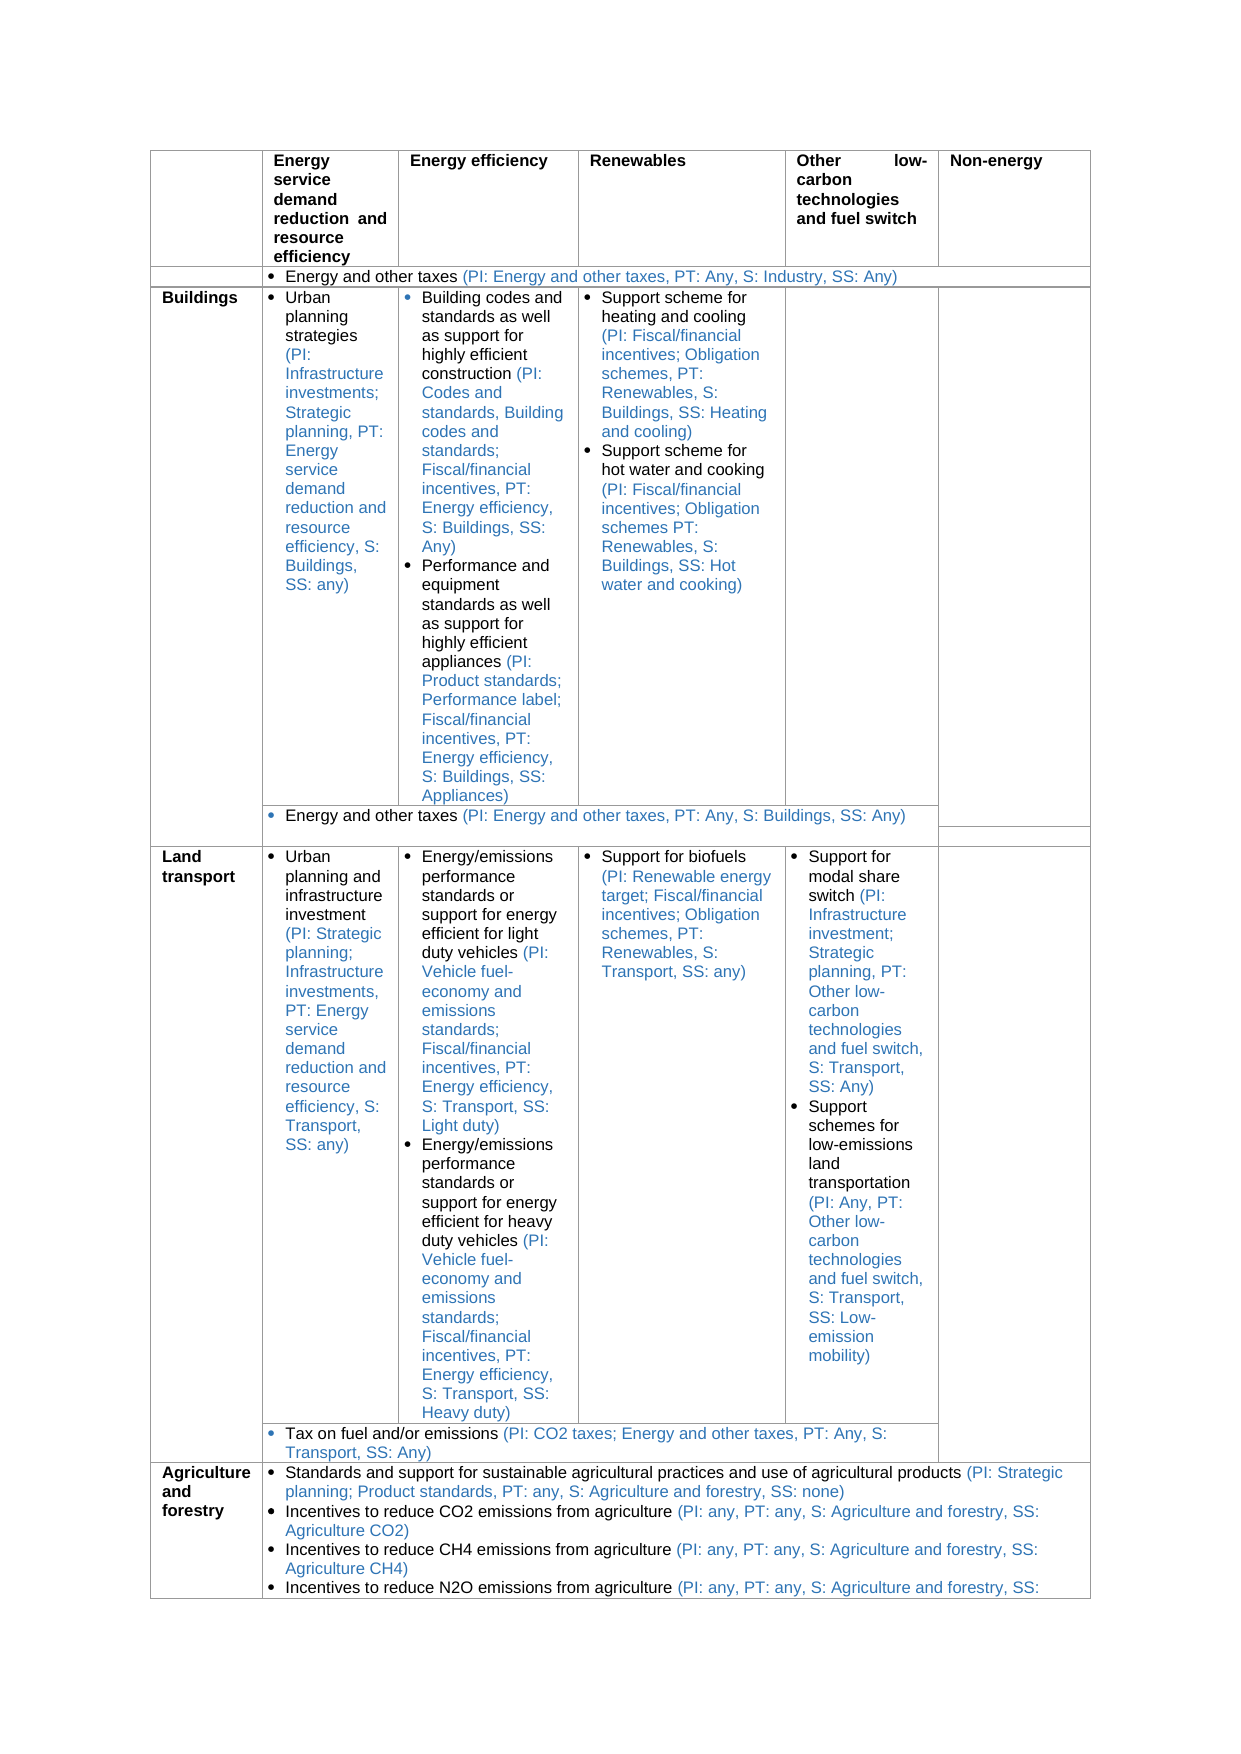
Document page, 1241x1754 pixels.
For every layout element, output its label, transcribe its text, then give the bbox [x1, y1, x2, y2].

table_header Non-energy [939, 151, 1090, 266]
table_cell [786, 288, 938, 805]
table_cell Urban planning and infrastructure investment (PI: Strategic planning; Infrastructure investments, PT: Energy service demand reduction and resource efficiency, S: Transport, SS: any) [263, 847, 398, 1422]
table_cell Tax on fuel and/or emissions (PI: CO2 taxes; Energy and other taxes, PT: Any, S: Transport, SS: Any) [263, 1424, 938, 1462]
table_header Energy efficiency [399, 151, 578, 266]
table_cell Urban planning strategies (PI: Infrastructure investments; Strategic planning, PT: Energy service demand reduction and resource efficiency, S: Buildings, SS: any) [263, 288, 398, 805]
table_header Renewables [579, 151, 785, 266]
table_cell Support for biofuels (PI: Renewable energy target; Fiscal/financial incentives; Obligation schemes, PT: Renewables, S: Transport, SS: any) [579, 847, 785, 1422]
table_cell Support for modal share switch (PI: Infrastructure investment; Strategic planning, PT: Other low-carbon technologies and fuel switch, S: Transport, SS: Any) Support schemes for low-emissions land transportation (PI: Any, PT: Other low-carbon technologies and fuel switch, S: Transport, SS: Low-emission mobility) [786, 847, 938, 1422]
table_cell Support scheme for heating and cooling (PI: Fiscal/financial incentives; Obligation schemes, PT: Renewables, S: Buildings, SS: Heating and cooling) Support scheme for hot water and cooking (PI: Fiscal/financial incentives; Obligation schemes PT: Renewables, S: Buildings, SS: Hot water and cooking) [579, 288, 785, 805]
table_cell Agriculture and forestry [151, 1463, 262, 1597]
table_cell Land transport [151, 847, 262, 1462]
table_cell [939, 288, 1090, 826]
table_header Other low-carbon technologies and fuel switch [786, 151, 938, 266]
table_header Energy service demand reduction and resource efficiency [263, 151, 398, 266]
table_cell Energy/emissions performance standards or support for energy efficient for light duty vehicles (PI: Vehicle fuel-economy and emissions standards; Fiscal/financial incentives, PT: Energy efficiency, S: Transport, SS: Light duty) Energy/emissions performance standards or support for energy efficient for heavy duty vehicles (PI: Vehicle fuel-economy and emissions standards; Fiscal/financial incentives, PT: Energy efficiency, S: Transport, SS: Heavy duty) [399, 847, 578, 1422]
table_cell [939, 827, 1090, 846]
table_cell [939, 847, 1090, 1462]
table_cell Buildings [151, 288, 262, 846]
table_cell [263, 1463, 1090, 1597]
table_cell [263, 267, 1090, 286]
table_header [151, 151, 262, 266]
table_cell Building codes and standards as well as support for highly efficient construction (PI: Codes and standards, Building codes and standards; Fiscal/financial incentives, PT: Energy efficiency, S: Buildings, SS: Any) Performance and equipment standards as well as support for highly efficient appliances (PI: Product standards; Performance label; Fiscal/financial incentives, PT: Energy efficiency, S: Buildings, SS: Appliances) [399, 288, 578, 805]
table_cell Energy and other taxes (PI: Energy and other taxes, PT: Any, S: Buildings, SS: Any) [263, 806, 938, 846]
